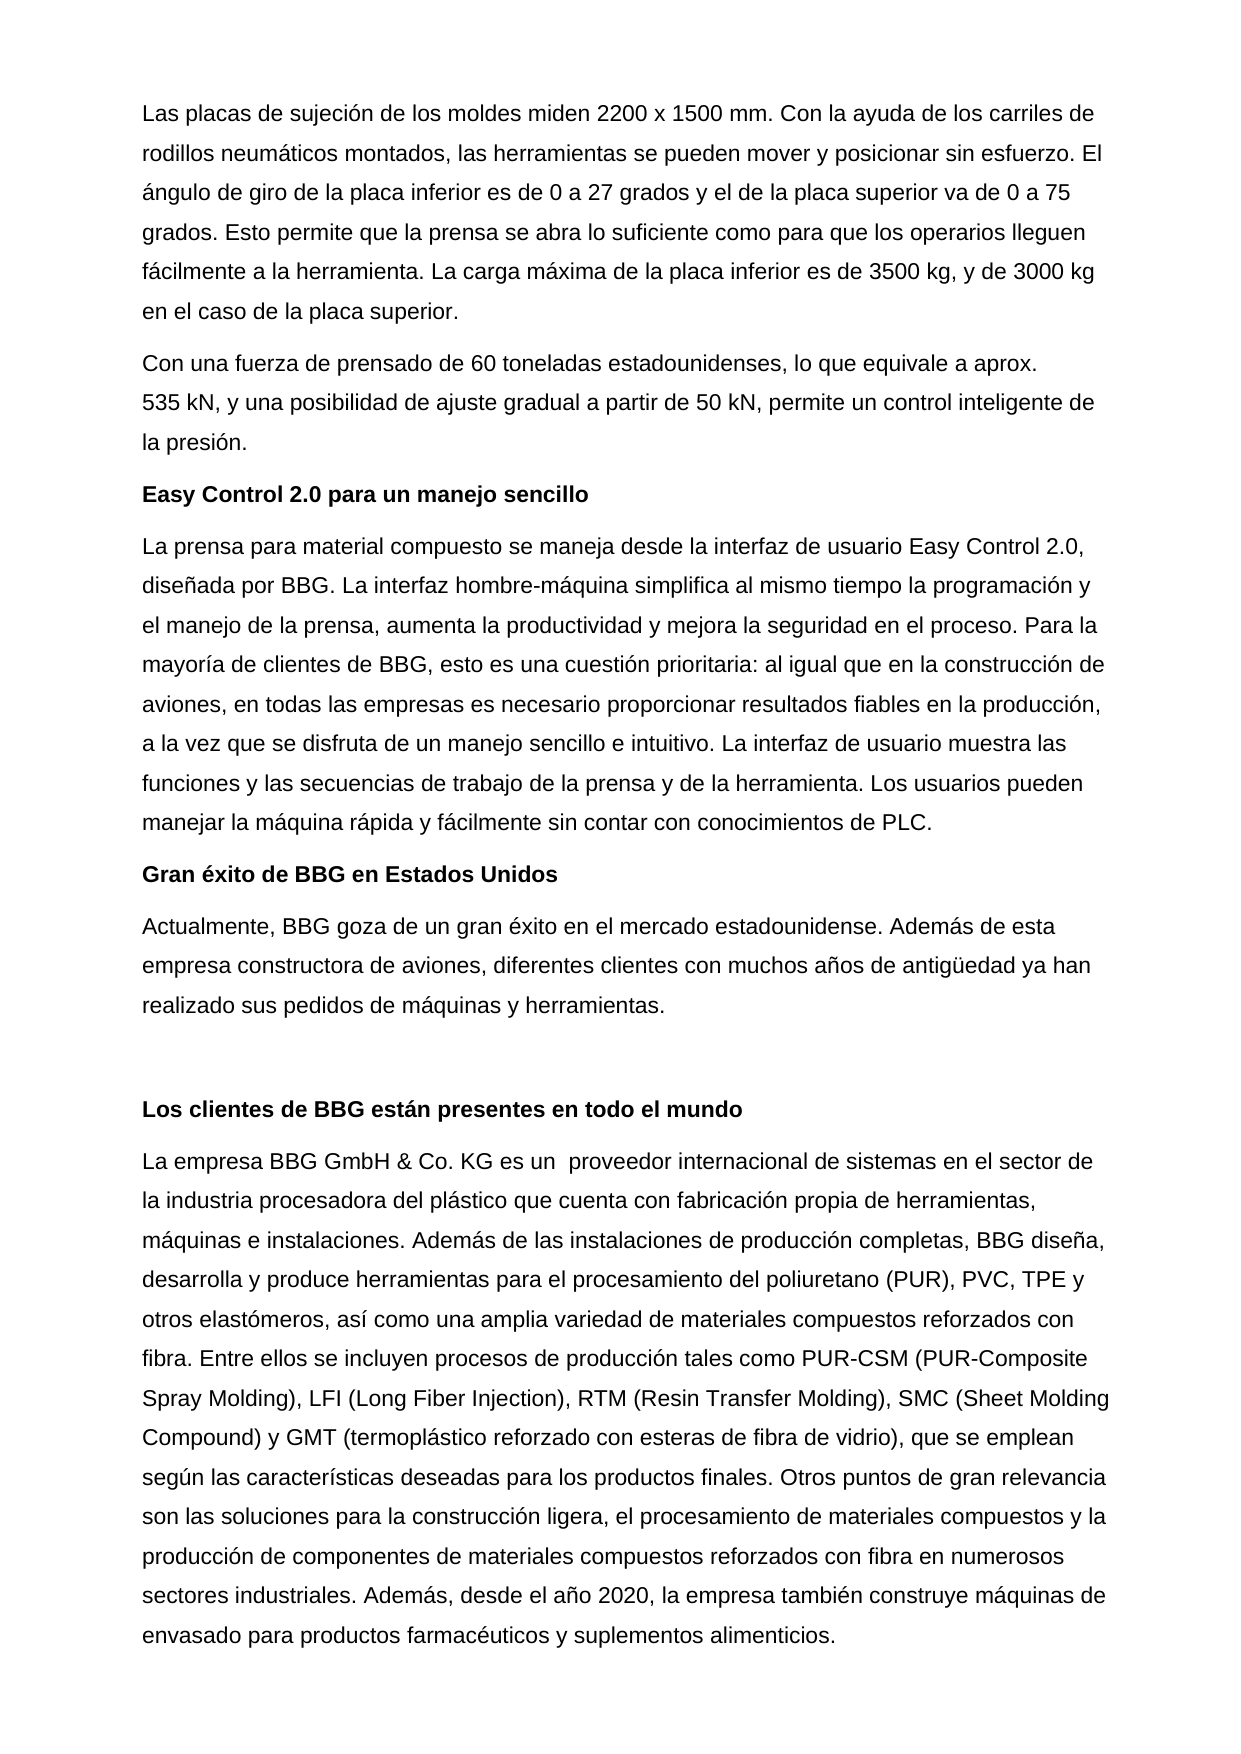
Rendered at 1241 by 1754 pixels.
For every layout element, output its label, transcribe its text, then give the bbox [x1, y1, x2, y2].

text Actualmente, BBG goza de un gran éxito en el mercado estadounidense. Además de esta empresa constructora de aviones, diferentes clientes con muchos años de antigüedad ya han realizado sus pedidos de máquinas y herramientas. [142, 913, 1110, 1018]
text Gran éxito de BBG en Estados Unidos [142, 861, 1110, 887]
text La prensa para material compuesto se maneja desde la interfaz de usuario Easy Control 2.0, diseñada por BBG. La interfaz hombre-máquina simplifica al mismo tiempo la programación y el manejo de la prensa, aumenta la productividad y mejora la seguridad en el proceso. Para la mayoría de clientes de BBG, esto es una cuestión prioritaria: al igual que en la construcción de aviones, en todas las empresas es necesario proporcionar resultados fiables en la producción, a la vez que se disfruta de un manejo sencillo e intuitivo. La interfaz de usuario muestra las funciones y las secuencias de trabajo de la prensa y de la herramienta. Los usuarios pueden manejar la máquina rápida y fácilmente sin contar con conocimientos de PLC. [142, 533, 1110, 835]
text Las placas de sujeción de los moldes miden 2200 x 1500 mm. Con la ayuda de los carriles de rodillos neumáticos montados, las herramientas se pueden mover y posicionar sin esfuerzo. El ángulo de giro de la placa inferior es de 0 a 27 grados y el de la placa superior va de 0 a 75 grados. Esto permite que la prensa se abra lo suficiente como para que los operarios lleguen fácilmente a la herramienta. La carga máxima de la placa inferior es de 3500 kg, y de 3000 kg en el caso de la placa superior. [142, 100, 1110, 324]
text Los clientes de BBG están presentes en todo el mundo [142, 1096, 1110, 1122]
text Easy Control 2.0 para un manejo sencillo [142, 481, 1110, 507]
text Con una fuerza de prensado de 60 toneladas estadounidenses, lo que equivale a aprox. 535 kN, y una posibilidad de ajuste gradual a partir de 50 kN, permite un control inteligente de la presión. [142, 350, 1110, 455]
text La empresa BBG GmbH & Co. KG es un proveedor internacional de sistemas en el sector de la industria procesadora del plástico que cuenta con fabricación propia de herramientas, máquinas e instalaciones. Además de las instalaciones de producción completas, BBG diseña, desarrolla y produce herramientas para el procesamiento del poliuretano (PUR), PVC, TPE y otros elastómeros, así como una amplia variedad de materiales compuestos reforzados con fibra. Entre ellos se incluyen procesos de producción tales como PUR-CSM (PUR-Composite Spray Molding), LFI (Long Fiber Injection), RTM (Resin Transfer Molding), SMC (Sheet Molding Compound) y GMT (termoplástico reforzado con esteras de fibra de vidrio), que se emplean según las características deseadas para los productos finales. Otros puntos de gran relevancia son las soluciones para la construcción ligera, el procesamiento de materiales compuestos y la producción de componentes de materiales compuestos reforzados con fibra en numerosos sectores industriales. Además, desde el año 2020, la empresa también construye máquinas de envasado para productos farmacéuticos y suplementos alimenticios. [142, 1148, 1110, 1648]
